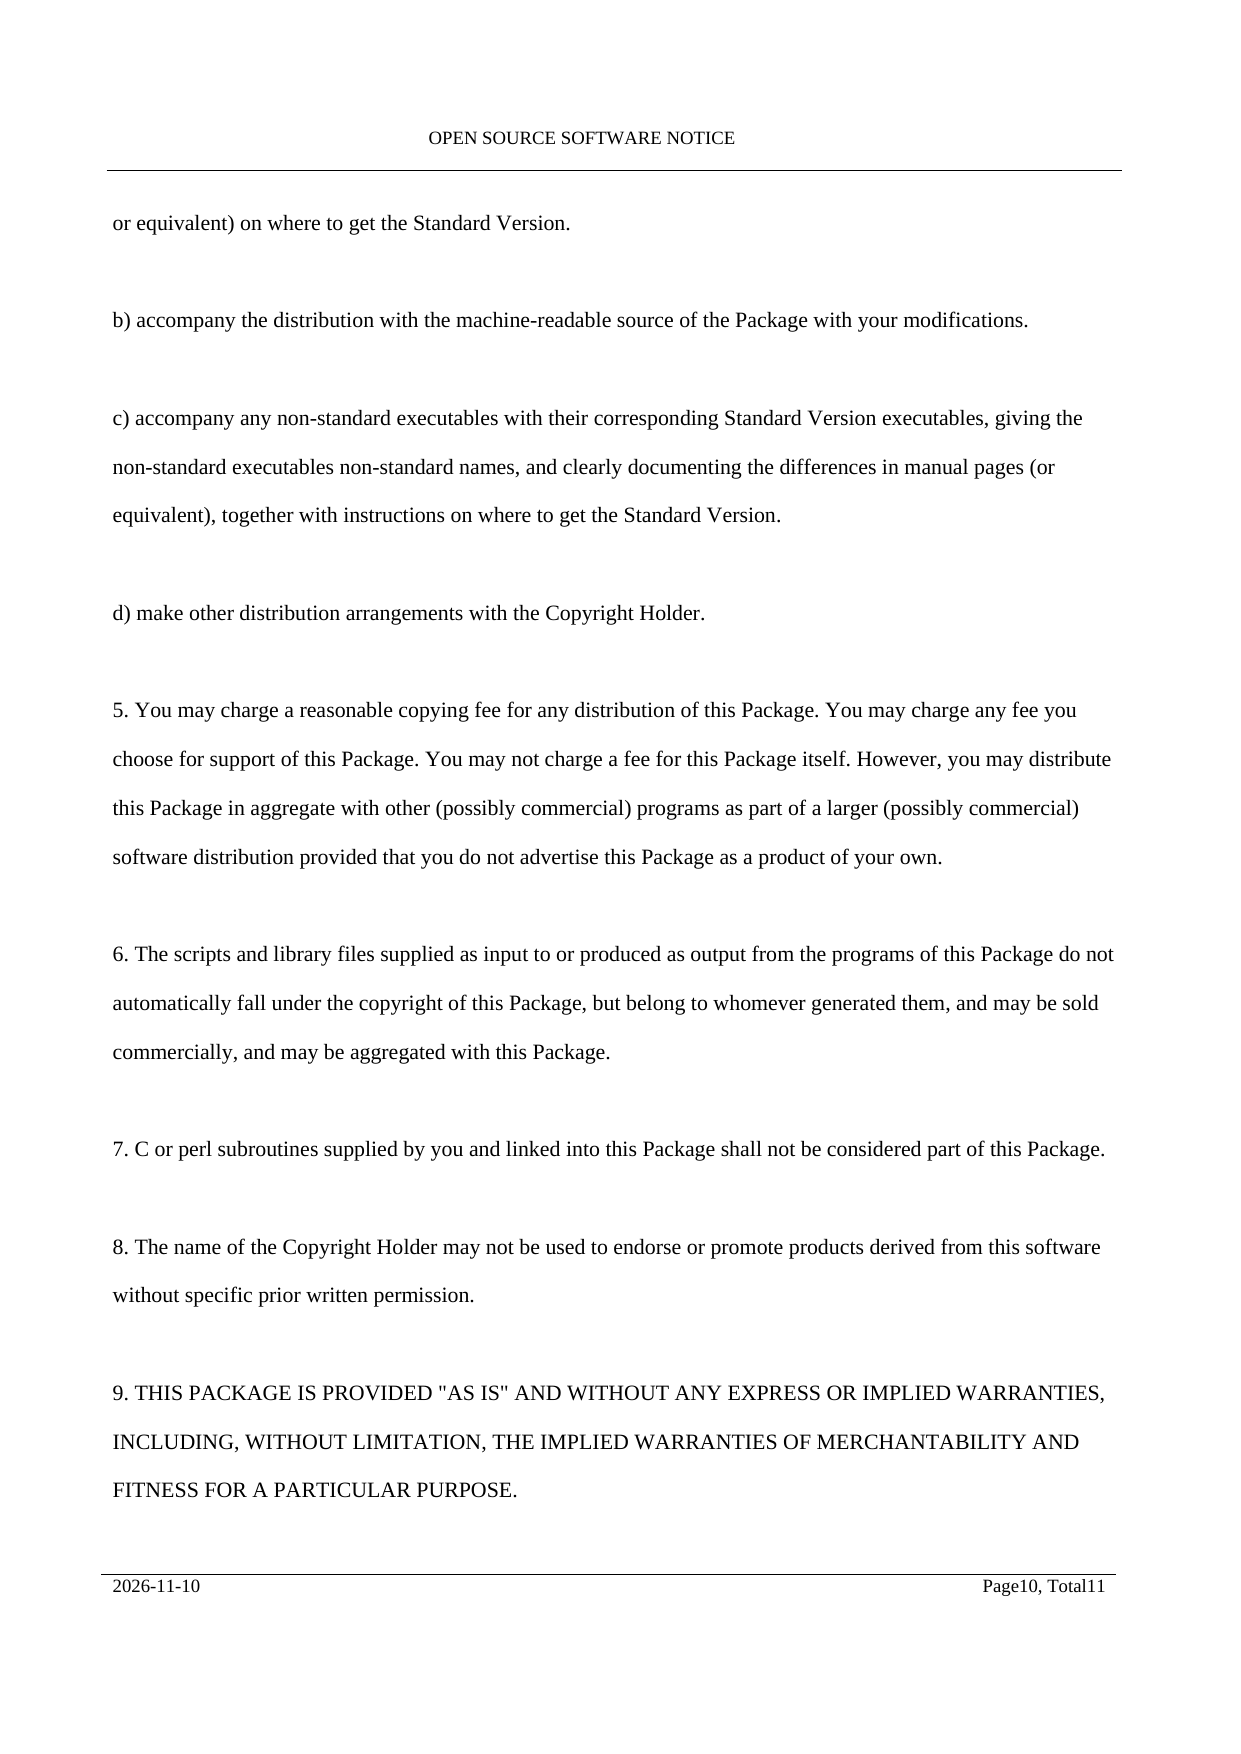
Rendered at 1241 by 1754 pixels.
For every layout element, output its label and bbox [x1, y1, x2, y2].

text [112, 206, 1128, 1506]
